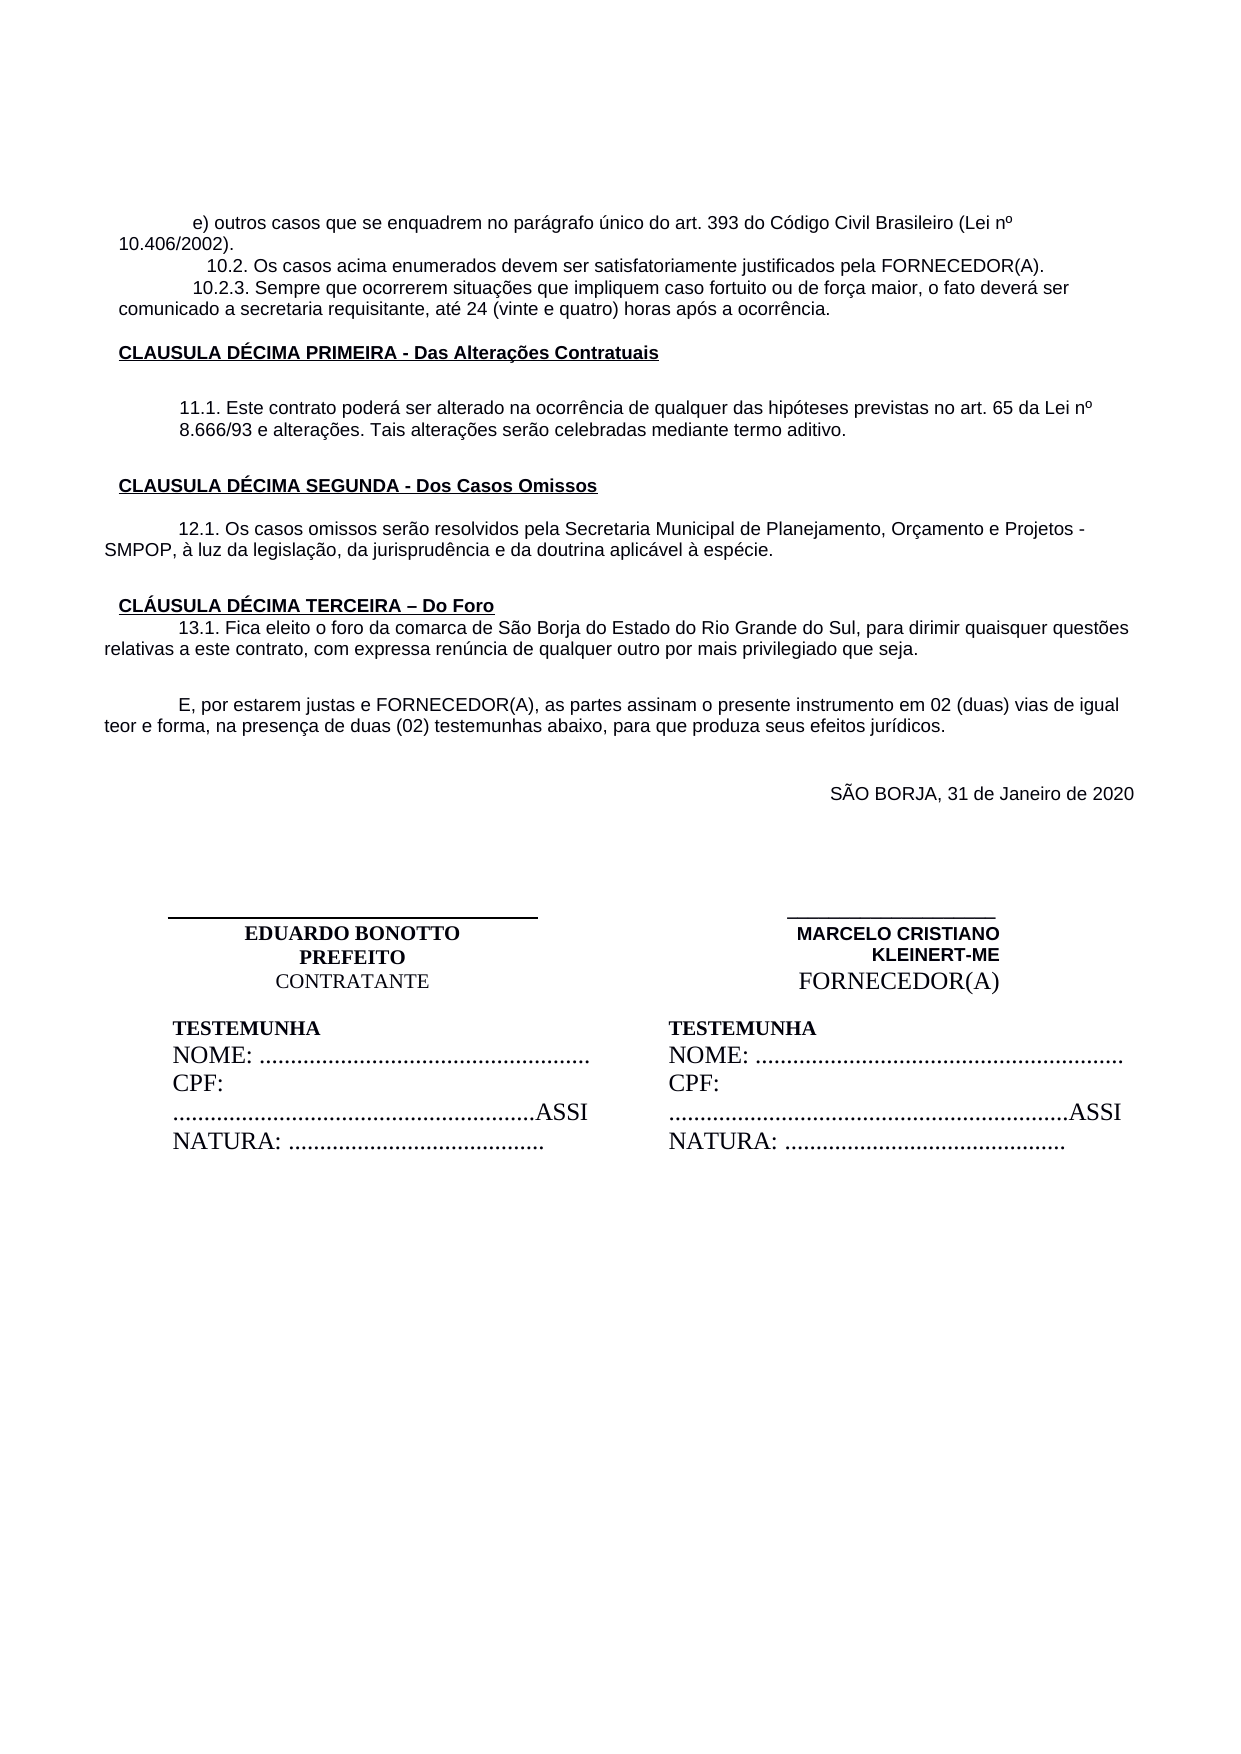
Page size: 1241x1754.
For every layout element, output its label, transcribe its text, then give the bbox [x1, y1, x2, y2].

list 10.2. Os casos acima enumerados devem ser satisfatoriamente justificados pela FORNECEDOR(A). [206, 255, 1134, 277]
text 12.1. Os casos omissos serão resolvidos pela Secretaria Municipal de Planejamento, Orçamento e Projetos - SMPOP, à luz da legislação, da jurisprudência e da doutrina aplicável à espécie. [104, 518, 1134, 561]
list 11.1. Este contrato poderá ser alterado na ocorrência de qualquer das hipóteses previstas no art. 65 da Lei nº 8.666/93 e alterações. Tais alterações serão celebradas mediante termo aditivo. [179, 397, 1134, 440]
table_header ____________________ MARCELO CRISTIANO KLEINERT-ME FORNECEDOR(A) [600, 891, 1134, 1000]
text E, por estarem justas e FORNECEDOR(A), as partes assinam o presente instrumento em 02 (duas) vias de igual teor e forma, na presença de duas (02) testemunhas abaixo, para que produza seus efeitos jurídicos. [104, 694, 1129, 737]
list e) outros casos que se enquadrem no parágrafo único do art. 393 do Código Civil Brasileiro (Lei nº 10.406/2002). [118, 212, 1122, 255]
list 10.2.3. Sempre que ocorrerem situações que impliquem caso fortuito ou de força maior, o fato deverá ser comunicado a secretaria requisitante, até 24 (vinte e quatro) horas após a ocorrência. [118, 277, 1122, 320]
text 13.1. Fica eleito o foro da comarca de São Borja do Estado do Rio Grande do Sul, para dirimir quaisquer questões relativas a este contrato, com expressa renúncia de qualquer outro por mais privilegiado que seja. [104, 616, 1134, 659]
table_cell TESTEMUNHA NOME: ........................................................... CPF: ................................................................ASSINATURA: ............................................. [600, 1000, 1134, 1173]
subtitle CLAUSULA DÉCIMA PRIMEIRA - Das Alterações Contratuais [118, 341, 1134, 363]
subtitle CLÁUSULA DÉCIMA TERCEIRA – Do Foro [118, 595, 1134, 616]
table_cell TESTEMUNHA NOME: ..................................................... CPF: ..........................................................ASSINATURA: ......................................... [104, 1000, 600, 1173]
text SÃO BORJA, 31 de Janeiro de 2020 [104, 782, 1134, 804]
table_header __________________________________ EDUARDO BONOTTO PREFEITO CONTRATANTE [104, 891, 600, 1000]
subtitle CLAUSULA DÉCIMA SEGUNDA - Dos Casos Omissos [118, 474, 1134, 496]
